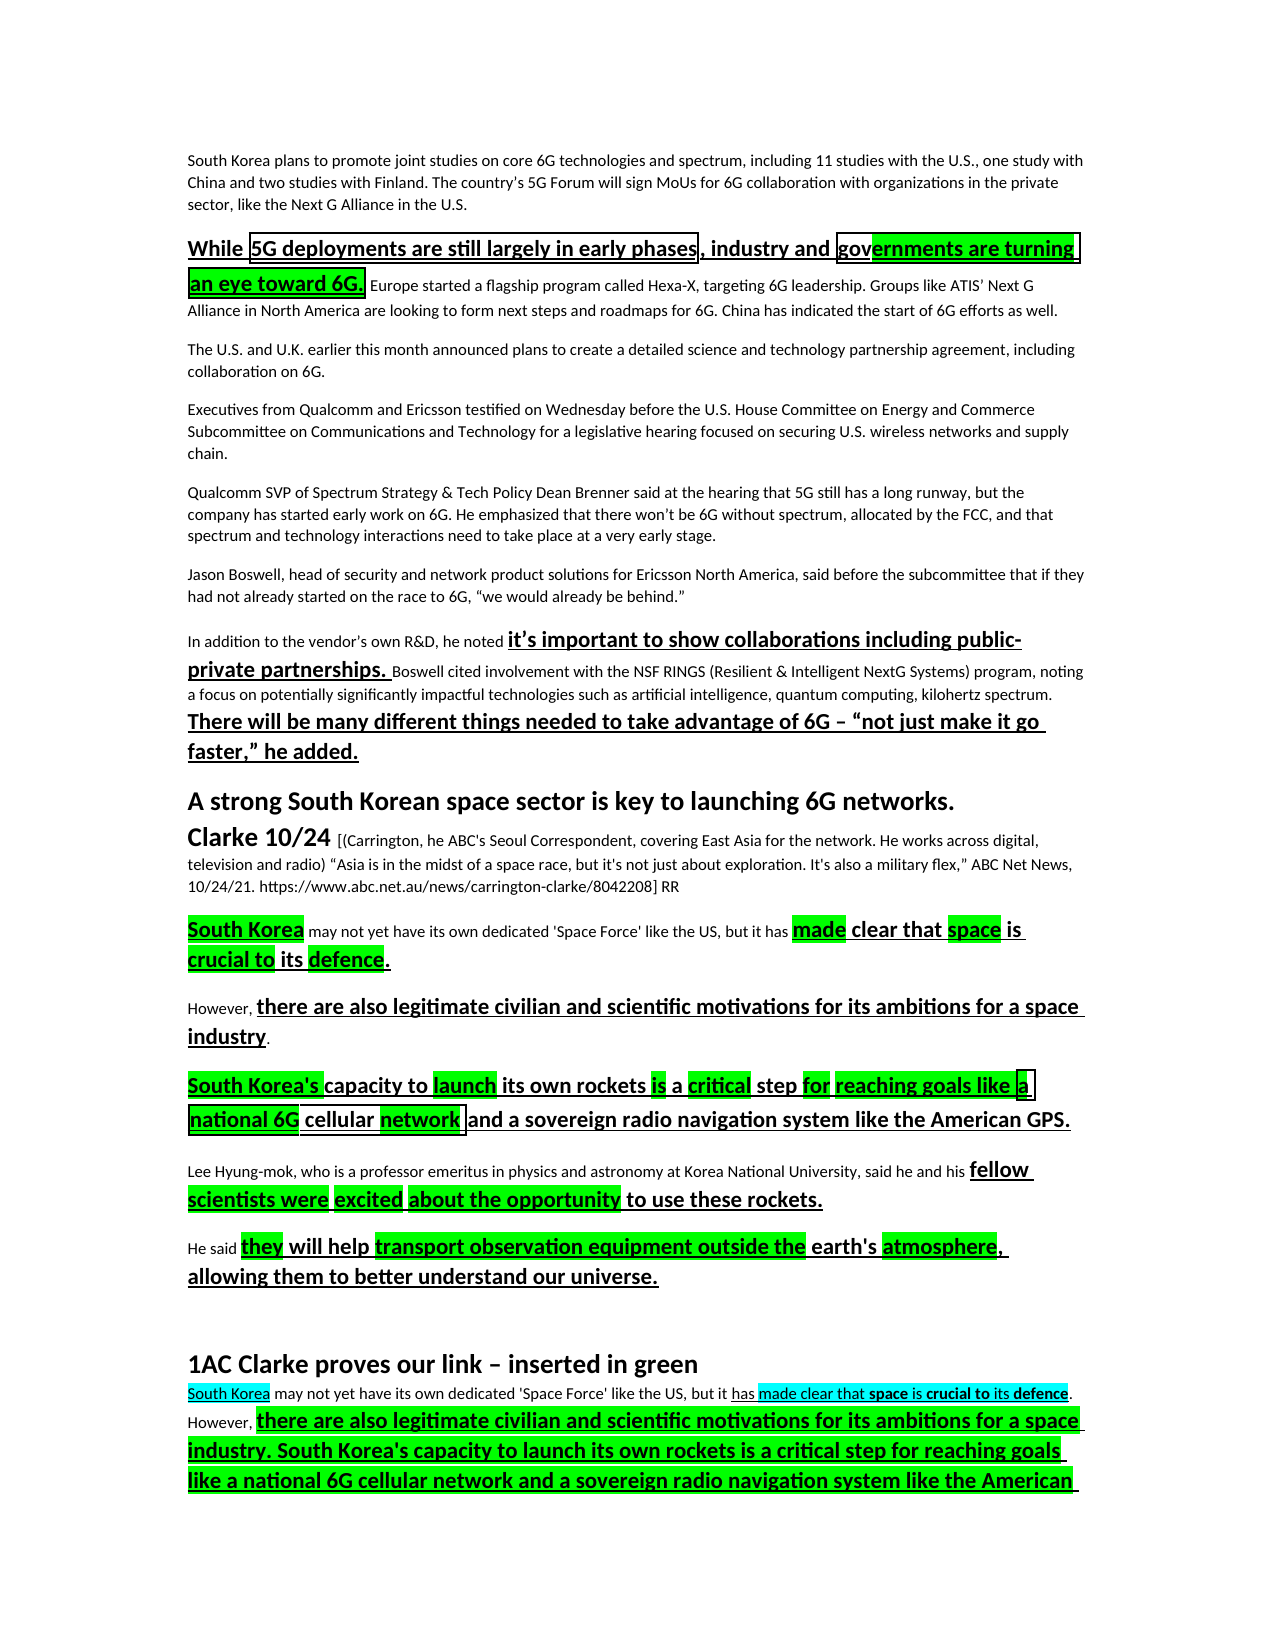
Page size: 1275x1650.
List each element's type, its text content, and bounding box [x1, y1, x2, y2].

text South Korea may not yet have its own dedicated 'Space Force' like the US, but it has made clear that space is crucial to its defence. [187, 915, 1087, 973]
text Lee Hyung-mok, who is a professor emeritus in physics and astronomy at Korea National University, said he and his fellow scientists were excited about the opportunity to use these rockets. [187, 1155, 1087, 1213]
text In addition to the vendor’s own R&D, he noted it’s important to show collaborations including public-private partnerships. Boswell cited involvement with the NSF RINGS (Resilient & Intelligent NextG Systems) program, noting a focus on potentially significantly impactful technologies such as artificial intelligence, quantum computing, kilohertz spectrum. There will be many different things needed to take advantage of 6G – “not just make it go faster,” he added. [187, 625, 1087, 765]
text However, there are also legitimate civilian and scientific motivations for its ambitions for a space industry. [187, 992, 1087, 1050]
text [187, 1383, 1087, 1494]
text Qualcomm SVP of Spectrum Strategy & Tech Policy Dean Brenner said at the hearing that 5G still has a long runway, but the company has started early work on 6G. He emphasized that there won’t be 6G without spectrum, allocated by the FCC, and that spectrum and technology interactions need to take place at a very early stage. [187, 482, 1087, 546]
text Clarke 10/24 [(Carrington, he ABC's Seoul Correspondent, covering East Asia for the network. He works across digital, television and radio) “Asia is in the midst of a space race, but it's not just about exploration. It's also a military flex,” ABC Net News, 10/24/21. https://www.abc.net.au/news/carrington-clarke/8042208] RR [187, 820, 1087, 896]
subtitle 1AC Clarke proves our link – inserted in green [187, 1348, 1087, 1381]
text He said they will help transport observation equipment outside the earth's atmosphere, allowing them to better understand our universe. [187, 1232, 1087, 1290]
text The U.S. and U.K. earlier this month announced plans to create a detailed science and technology partnership agreement, including collaboration on 6G. [187, 339, 1087, 381]
text Executives from Qualcomm and Ericsson testified on Wednesday before the U.S. House Committee on Energy and Commerce Subcommittee on Communications and Technology for a legislative hearing focused on securing U.S. wireless networks and supply chain. [187, 400, 1087, 464]
subtitle A strong South Korean space sector is key to launching 6G networks. [187, 784, 1087, 817]
text South Korea's capacity to launch its own rockets is a critical step for reaching goals like a national 6G cellular network and a sovereign radio navigation system like the American GPS. [187, 1069, 1087, 1136]
text Jason Boswell, head of security and network product solutions for Ericsson North America, said before the subcommittee that if they had not already started on the race to 6G, “we would already be behind.” [187, 564, 1087, 606]
text South Korea plans to promote joint studies on core 6G technologies and spectrum, including 11 studies with the U.S., one study with China and two studies with Finland. The country’s 5G Forum will sign MoUs for 6G collaboration with organizations in the private sector, like the Next G Alliance in the U.S. [187, 150, 1087, 214]
text While 5G deployments are still largely in early phases, industry and governments are turning an eye toward 6G. Europe started a flagship program called Hexa-X, targeting 6G leadership. Groups like ATIS’ Next G Alliance in North America are looking to form next steps and roadmaps for 6G. China has indicated the start of 6G efforts as well. [187, 232, 1087, 321]
